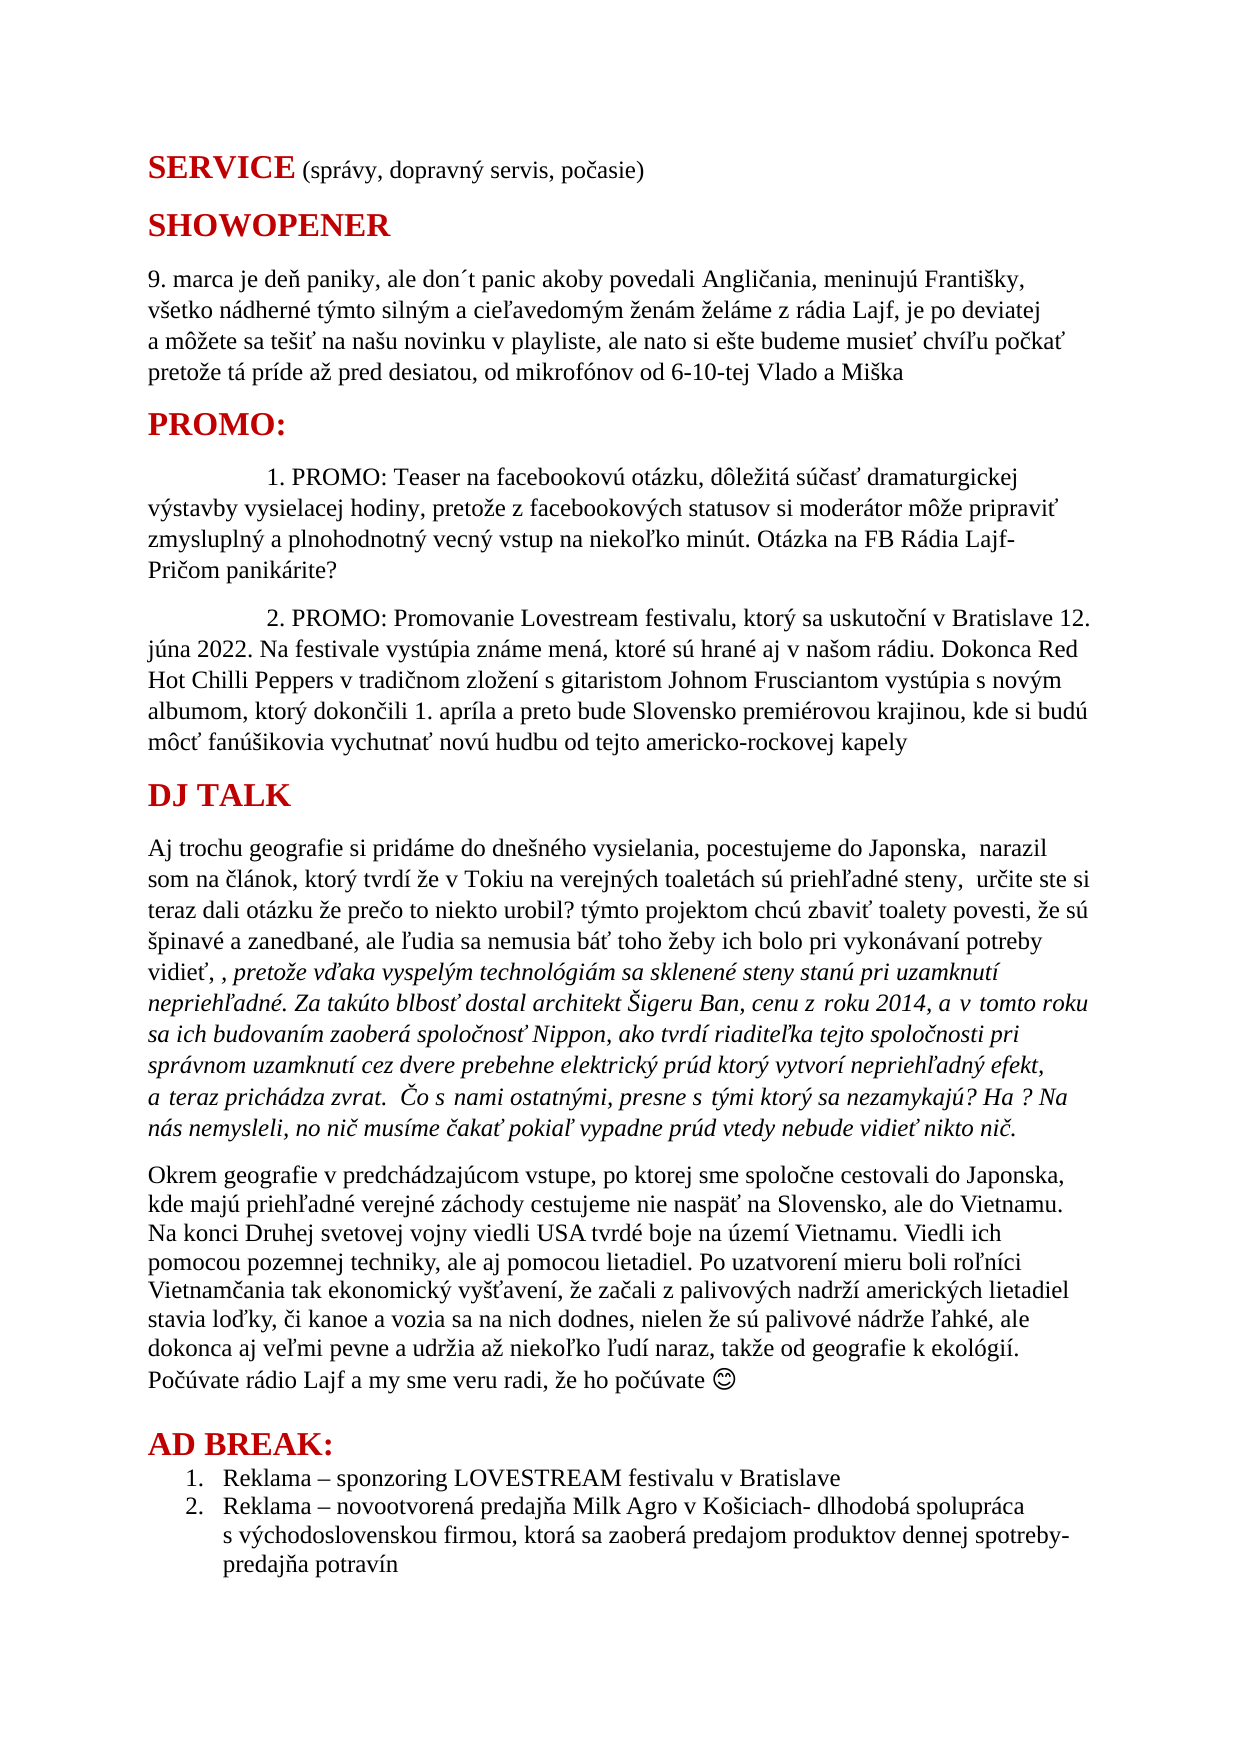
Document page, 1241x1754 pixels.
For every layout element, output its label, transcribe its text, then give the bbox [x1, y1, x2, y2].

text DJ TALK [148, 775, 1093, 813]
text SERVICE (správy, dopravný servis, počasie) [148, 148, 1093, 186]
list Reklama – novootvorená predajňa Milk Agro v Košiciach- dlhodobá spolupráca s východoslovenskou firmou, ktorá sa zaoberá predajom produktov dennej spotreby- predajňa potravín [185, 1491, 1093, 1578]
text AD BREAK: [148, 1424, 1093, 1463]
text Aj trochu geografie si pridáme do dnešného vysielania, pocestujeme do Japonska, narazil som na článok, ktorý tvrdí že v Tokiu na verejných toaletách sú priehľadné steny, určite ste si teraz dali otázku že prečo to niekto urobil? týmto projektom chcú zbaviť toalety povesti, že sú špinavé a zanedbané, ale ľudia sa nemusia báť toho žeby ich bolo pri vykonávaní potreby vidieť, , pretože vďaka vyspelým technológiám sa sklenené steny stanú pri uzamknutí nepriehľadné. Za takúto blbosť dostal architekt Šigeru Ban, cenu z roku 2014, a v tomto roku sa ich budovaním zaoberá spoločnosť Nippon, ako tvrdí riaditeľka tejto spoločnosti pri správnom uzamknutí cez dvere prebehne elektrický prúd ktorý vytvorí nepriehľadný efekt, a teraz prichádza zvrat. Čo s nami ostatnými, presne s tými ktorý sa nezamykajú? Ha ? Na nás nemysleli, no nič musíme čakať pokiaľ vypadne prúd vtedy nebude vidieť nikto nič. [148, 833, 1093, 1141]
text SHOWOPENER [148, 206, 1093, 244]
text 2. PROMO: Promovanie Lovestream festivalu, ktorý sa uskutoční v Bratislave 12. júna 2022. Na festivale vystúpia známe mená, ktoré sú hrané aj v našom rádiu. Dokonca Red Hot Chilli Peppers v tradičnom zložení s gitaristom Johnom Frusciantom vystúpia s novým albumom, ktorý dokončili 1. apríla a preto bude Slovensko premiérovou krajinou, kde si budú môcť fanúšikovia vychutnať novú hudbu od tejto americko-rockovej kapely [148, 603, 1093, 756]
list Reklama – sponzoring LOVESTREAM festivalu v Bratislave [185, 1463, 1093, 1491]
text 9. marca je deň paniky, ale don´t panic akoby povedali Angličania, meninujú Františky, všetko nádherné týmto silným a cieľavedomým ženám želáme z rádia Lajf, je po deviatej a môžete sa tešiť na našu novinku v playliste, ale nato si ešte budeme musieť chvíľu počkať pretože tá príde až pred desiatou, od mikrofónov od 6-10-tej Vlado a Miška [148, 264, 1093, 386]
text PROMO: [148, 404, 1093, 443]
text Okrem geografie v predchádzajúcom vstupe, po ktorej sme spoločne cestovali do Japonska, kde majú priehľadné verejné záchody cestujeme nie naspäť na Slovensko, ale do Vietnamu. Na konci Druhej svetovej vojny viedli USA tvrdé boje na území Vietnamu. Viedli ich pomocou pozemnej techniky, ale aj pomocou lietadiel. Po uzatvorení mieru boli roľníci Vietnamčania tak ekonomický vyšťavení, že začali z palivových nadrží amerických lietadiel stavia loďky, či kanoe a vozia sa na nich dodnes, nielen že sú palivové nádrže ľahké, ale dokonca aj veľmi pevne a udržia až niekoľko ľudí naraz, takže od geografie k ekológií. Počúvate rádio Lajf a my sme veru radi, že ho počúvate [148, 1160, 1093, 1396]
text 1. PROMO: Teaser na facebookovú otázku, dôležitá súčasť dramaturgickej výstavby vysielacej hodiny, pretože z facebookových statusov si moderátor môže pripraviť zmysluplný a plnohodnotný vecný vstup na niekoľko minút. Otázka na FB Rádia Lajf- Pričom panikárite? [148, 462, 1093, 584]
